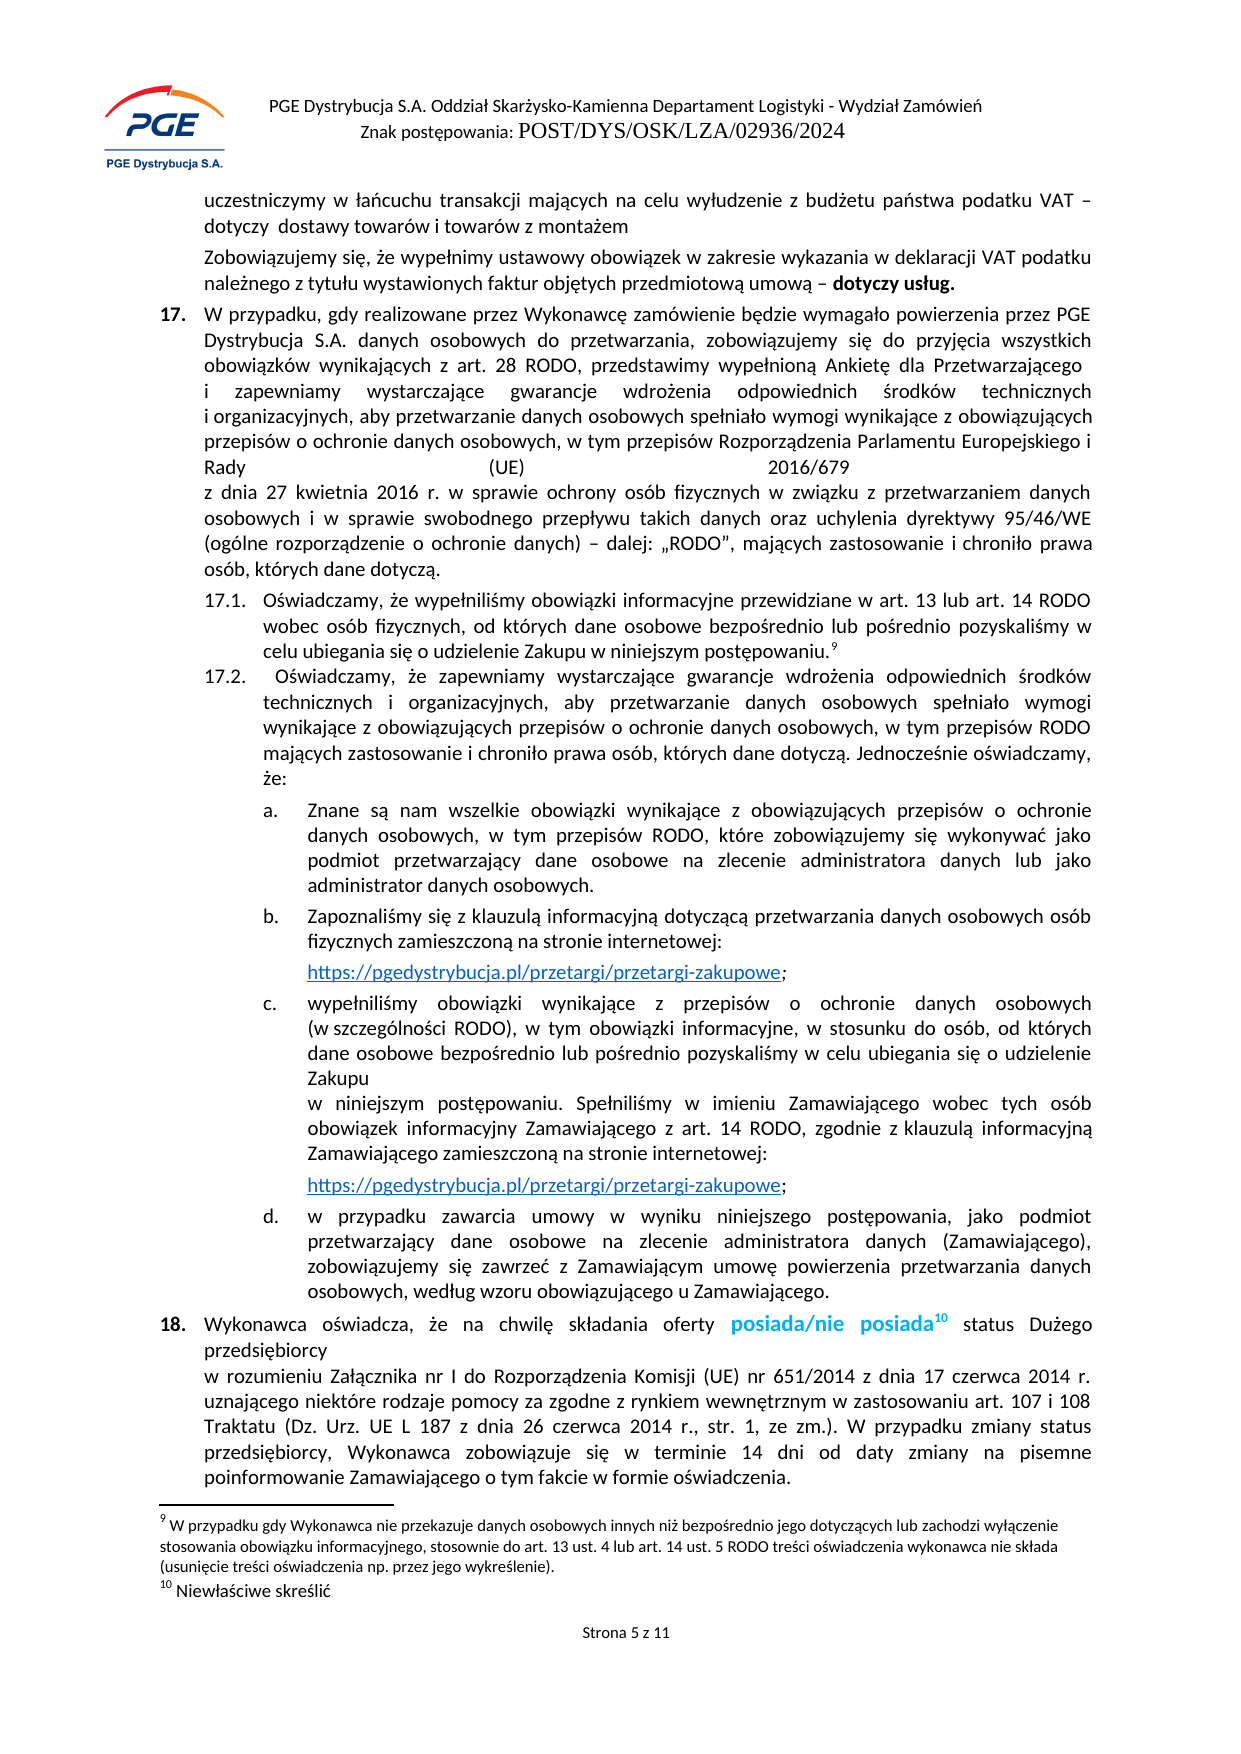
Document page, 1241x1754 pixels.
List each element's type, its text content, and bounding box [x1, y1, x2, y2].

list wypełniliśmy obowiązki wynikające z przepisów o ochronie danych osobowych (w szczególności RODO), w tym obowiązki informacyjne, w stosunku do osób, od których dane osobowe bezpośrednio lub pośrednio pozyskaliśmy w celu ubiegania się o udzielenie Zakupu w niniejszym postępowaniu. Spełniliśmy w imieniu Zamawiającego wobec tych osób obowiązek informacyjny Zamawiającego z art. 14 RODO, zgodnie z klauzulą informacyjną Zamawiającego zamieszczoną na stronie internetowej: [263, 991, 1093, 1166]
picture [102, 84, 227, 172]
list W przypadku, gdy realizowane przez Wykonawcę zamówienie będzie wymagało powierzenia przez PGE Dystrybucja S.A. danych osobowych do przetwarzania, zobowiązujemy się do przyjęcia wszystkich obowiązków wynikających z art. 28 RODO, przedstawimy wypełnioną Ankietę dla Przetwarzającego i zapewniamy wystarczające gwarancje wdrożenia odpowiednich środków technicznych i organizacyjnych, aby przetwarzanie danych osobowych spełniało wymogi wynikające z obowiązujących przepisów o ochronie danych osobowych, w tym przepisów Rozporządzenia Parlamentu Europejskiego i Rady (UE) 2016/679 z dnia 27 kwietnia 2016 r. w sprawie ochrony osób fizycznych w związku z przetwarzaniem danych osobowych i w sprawie swobodnego przepływu takich danych oraz uchylenia dyrektywy 95/46/WE (ogólne rozporządzenie o ochronie danych) – dalej: „RODO”, mających zastosowanie i chroniło prawa osób, których dane dotyczą. [159, 302, 1093, 581]
list Znane są nam wszelkie obowiązki wynikające z obowiązujących przepisów o ochronie danych osobowych, w tym przepisów RODO, które zobowiązujemy się wykonywać jako podmiot przetwarzający dane osobowe na zlecenie administratora danych lub jako administrator danych osobowych. [263, 797, 1093, 897]
list https://pgedystrybucja.pl/przetargi/przetargi-zakupowe; [307, 959, 1093, 984]
list Oświadczamy, że zapewniamy wystarczające gwarancje wdrożenia odpowiednich środków technicznych i organizacyjnych, aby przetwarzanie danych osobowych spełniało wymogi wynikające z obowiązujących przepisów o ochronie danych osobowych, w tym przepisów RODO mających zastosowanie i chroniło prawa osób, których dane dotyczą. Jednocześnie oświadczamy, że: [204, 664, 1093, 791]
list Wykonawca oświadcza, że na chwilę składania oferty posiada/nie posiada status Dużego przedsiębiorcy w rozumieniu Załącznika nr I do Rozporządzenia Komisji (UE) nr 651/2014 z dnia 17 czerwca 2014 r. uznającego niektóre rodzaje pomocy za zgodne z rynkiem wewnętrznym w zastosowaniu art. 107 i 108 Traktatu (Dz. Urz. UE L 187 z dnia 26 czerwca 2014 r., str. 1, ze zm.). W przypadku zmiany status przedsiębiorcy, Wykonawca zobowiązuje się w terminie 14 dni od daty zmiany na pisemne poinformowanie Zamawiającego o tym fakcie w formie oświadczenia. [159, 1309, 1093, 1490]
list w przypadku zawarcia umowy w wyniku niniejszego postępowania, jako podmiot przetwarzający dane osobowe na zlecenie administratora danych (Zamawiającego), zobowiązujemy się zawrzeć z Zamawiającym umowę powierzenia przetwarzania danych osobowych, według wzoru obowiązującego u Zamawiającego. [263, 1203, 1093, 1303]
list Oświadczamy, że wypełniliśmy obowiązki informacyjne przewidziane w art. 13 lub art. 14 RODO wobec osób fizycznych, od których dane osobowe bezpośrednio lub pośrednio pozyskaliśmy w celu ubiegania się o udzielenie Zakupu w niniejszym postępowaniu. [204, 587, 1093, 664]
list Zapoznaliśmy się z klauzulą informacyjną dotyczącą przetwarzania danych osobowych osób fizycznych zamieszczoną na stronie internetowej: [263, 903, 1093, 953]
text Zobowiązujemy się, że wypełnimy ustawowy obowiązek w zakresie wykazania w deklaracji VAT podatku należnego z tytułu wystawionych faktur objętych przedmiotową umową – dotyczy usług. [204, 244, 1093, 295]
list https://pgedystrybucja.pl/przetargi/przetargi-zakupowe; [307, 1172, 1093, 1197]
